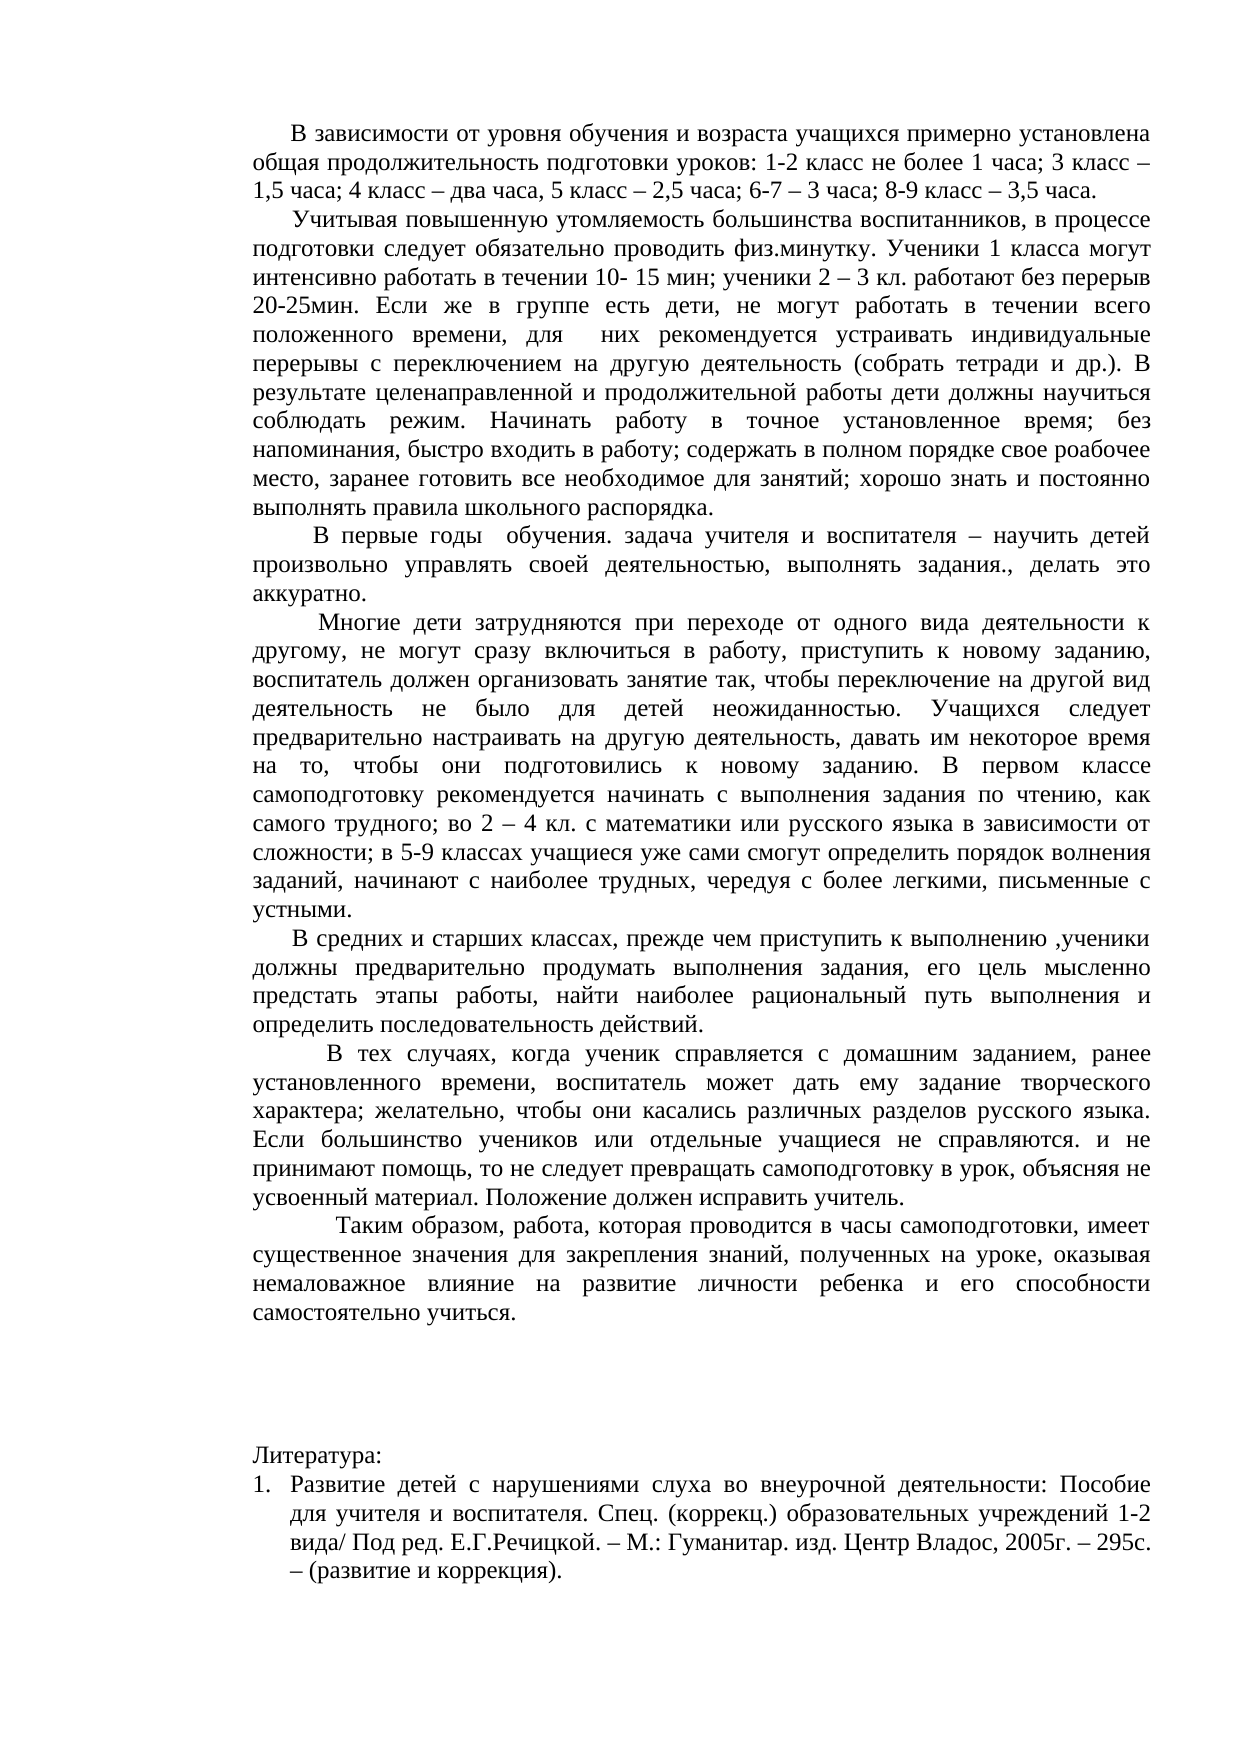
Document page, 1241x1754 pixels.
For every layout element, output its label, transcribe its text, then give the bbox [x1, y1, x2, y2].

list В зависимости от уровня обучения и возраста учащихся примерно установлена общая продолжительность подготовки уроков: 1-2 класс не более 1 часа; 3 класс – 1,5 часа; 4 класс – два часа, 5 класс – 2,5 часа; 6-7 – 3 часа; 8-9 класс – 3,5 часа. [252, 118, 1152, 204]
list В средних и старших классах, прежде чем приступить к выполнению ,ученики должны предварительно продумать выполнения задания, его цель мысленно предстать этапы работы, найти наиболее рациональный путь выполнения и определить последовательность действий. [252, 923, 1152, 1038]
list Таким образом, работа, которая проводится в часы самоподготовки, имеет существенное значения для закрепления знаний, полученных на уроке, оказывая немаловажное влияние на развитие личности ребенка и его способности самостоятельно учиться. [252, 1211, 1152, 1326]
list Учитывая повышенную утомляемость большинства воспитанников, в процессе подготовки следует обязательно проводить физ.минутку. Ученики 1 класса могут интенсивно работать в течении 10- 15 мин; ученики 2 – 3 кл. работают без перерыв 20-25мин. Если же в группе есть дети, не могут работать в течении всего положенного времени, для них рекомендуется устраивать индивидуальные перерывы с переключением на другую деятельность (собрать тетради и др.). В результате целенаправленной и продолжительной работы дети должны научиться соблюдать режим. Начинать работу в точное установленное время; без напоминания, быстро входить в работу; содержать в полном порядке свое роабочее место, заранее готовить все необходимое для занятий; хорошо знать и постоянно выполнять правила школьного распорядка. [252, 204, 1152, 521]
list Многие дети затрудняются при переходе от одного вида деятельности к другому, не могут сразу включиться в работу, приступить к новому заданию, воспитатель должен организовать занятие так, чтобы переключение на другой вид деятельность не было для детей неожиданностью. Учащихся следует предварительно настраивать на другую деятельность, давать им некоторое время на то, чтобы они подготовились к новому заданию. В первом классе самоподготовку рекомендуется начинать с выполнения задания по чтению, как самого трудного; во 2 – 4 кл. с математики или русского языка в зависимости от сложности; в 5-9 классах учащиеся уже сами смогут определить порядок волнения заданий, начинают с наиболее трудных, чередуя с более легкими, письменные с устными. [252, 607, 1152, 923]
list Литература: [252, 1441, 1152, 1469]
list В тех случаях, когда ученик справляется с домашним заданием, ранее установленного времени, воспитатель может дать ему задание творческого характера; желательно, чтобы они касались различных разделов русского языка. Если большинство учеников или отдельные учащиеся не справляются. и не принимают помощь, то не следует превращать самоподготовку в урок, объясняя не усвоенный материал. Положение должен исправить учитель. [252, 1038, 1152, 1211]
list Развитие детей с нарушениями слуха во внеурочной деятельности: Пособие для учителя и воспитателя. Спец. (коррекц.) образовательных учреждений 1-2 вида/ Под ред. Е.Г.Речицкой. – М.: Гуманитар. изд. Центр Владос, 2005г. – 295с. – (развитие и коррекция). [252, 1469, 1152, 1584]
list В первые годы обучения. задача учителя и воспитателя – научить детей произвольно управлять своей деятельностью, выполнять задания., делать это аккуратно. [252, 521, 1152, 607]
